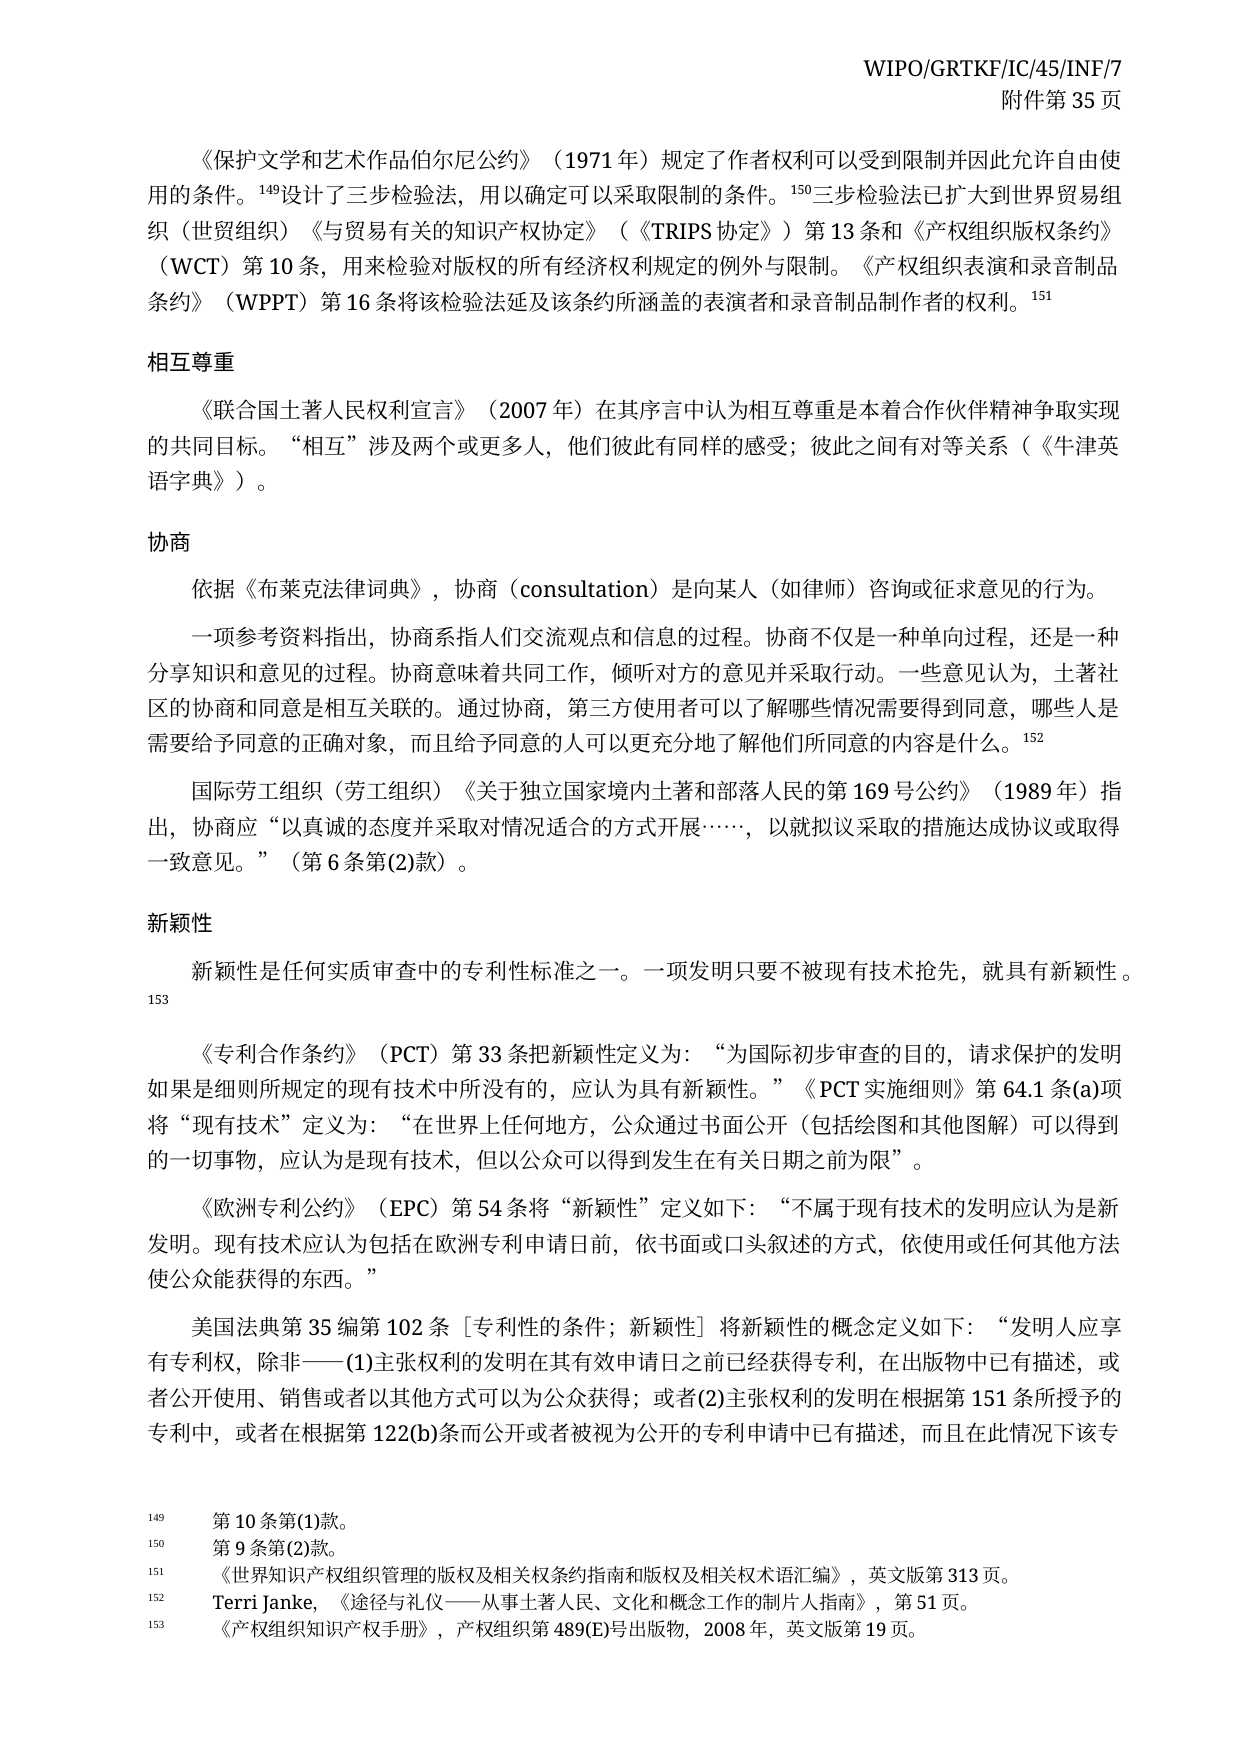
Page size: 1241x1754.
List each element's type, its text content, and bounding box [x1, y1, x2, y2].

text 一项参考资料指出，协商系指人们交流观点和信息的过程。协商不仅是一种单向过程，还是一种分享知识和意见的过程。协商意味着共同工作，倾听对方的意见并采取行动。一些意见认为，土著社区的协商和同意是相互关联的。通过协商，第三方使用者可以了解哪些情况需要得到同意，哪些人是需要给予同意的正确对象，而且给予同意的人可以更充分地了解他们所同意的内容是什么。 [148, 617, 1122, 758]
text 《联合国土著人民权利宣言》（2007年）在其序言中认为相互尊重是本着合作伙伴精神争取实现的共同目标。“相互”涉及两个或更多人，他们彼此有同样的感受；彼此之间有对等关系（《牛津英语字典》）。 [148, 389, 1122, 496]
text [148, 1306, 1122, 1448]
text 《专利合作条约》（PCT）第33条把新颖性定义为：“为国际初步审查的目的，请求保护的发明如果是细则所规定的现有技术中所没有的，应认为具有新颖性。”《PCT实施细则》第64.1条(a)项将“现有技术”定义为：“在世界上任何地方，公众通过书面公开（包括绘图和其他图解）可以得到的一切事物，应认为是现有技术，但以公众可以得到发生在有关日期之前为限”。 [148, 1033, 1122, 1175]
text 新颖性 [148, 902, 1122, 937]
text 《欧洲专利公约》（EPC）第54条将“新颖性”定义如下：“不属于现有技术的发明应认为是新发明。现有技术应认为包括在欧洲专利申请日前，依书面或口头叙述的方式，依使用或任何其他方法使公众能获得的东西。” [148, 1187, 1122, 1294]
text 协商 [148, 521, 1122, 556]
text 《保护文学和艺术作品伯尔尼公约》（1971年）规定了作者权利可以受到限制并因此允许自由使用的条件。设计了三步检验法，用以确定可以采取限制的条件。三步检验法已扩大到世界贸易组织（世贸组织）《与贸易有关的知识产权协定》（《TRIPS协定》）第13条和《产权组织版权条约》（WCT）第10条，用来检验对版权的所有经济权利规定的例外与限制。《产权组织表演和录音制品条约》（WPPT）第16条将该检验法延及该条约所涵盖的表演者和录音制品制作者的权利。 [148, 139, 1122, 317]
text 新颖性是任何实质审查中的专利性标准之一。一项发明只要不被现有技术抢先，就具有新颖性。‍ [148, 950, 1122, 1021]
text 国际劳工组织（劳工组织）《关于独立国家境内土著和部落人民的第169号公约》（1989年）指出，协商应“以真诚的态度并采取对情况适合的方式开展……，以就拟议采取的措施达成协议或取得一致意见。”（第6条第(2)款）。 [148, 771, 1122, 877]
text 相互尊重 [148, 342, 1122, 377]
text 依据《布莱克法律词典》，协商（consultation）是向某人（如律师）咨询或征求意见的行为。 [148, 569, 1122, 604]
